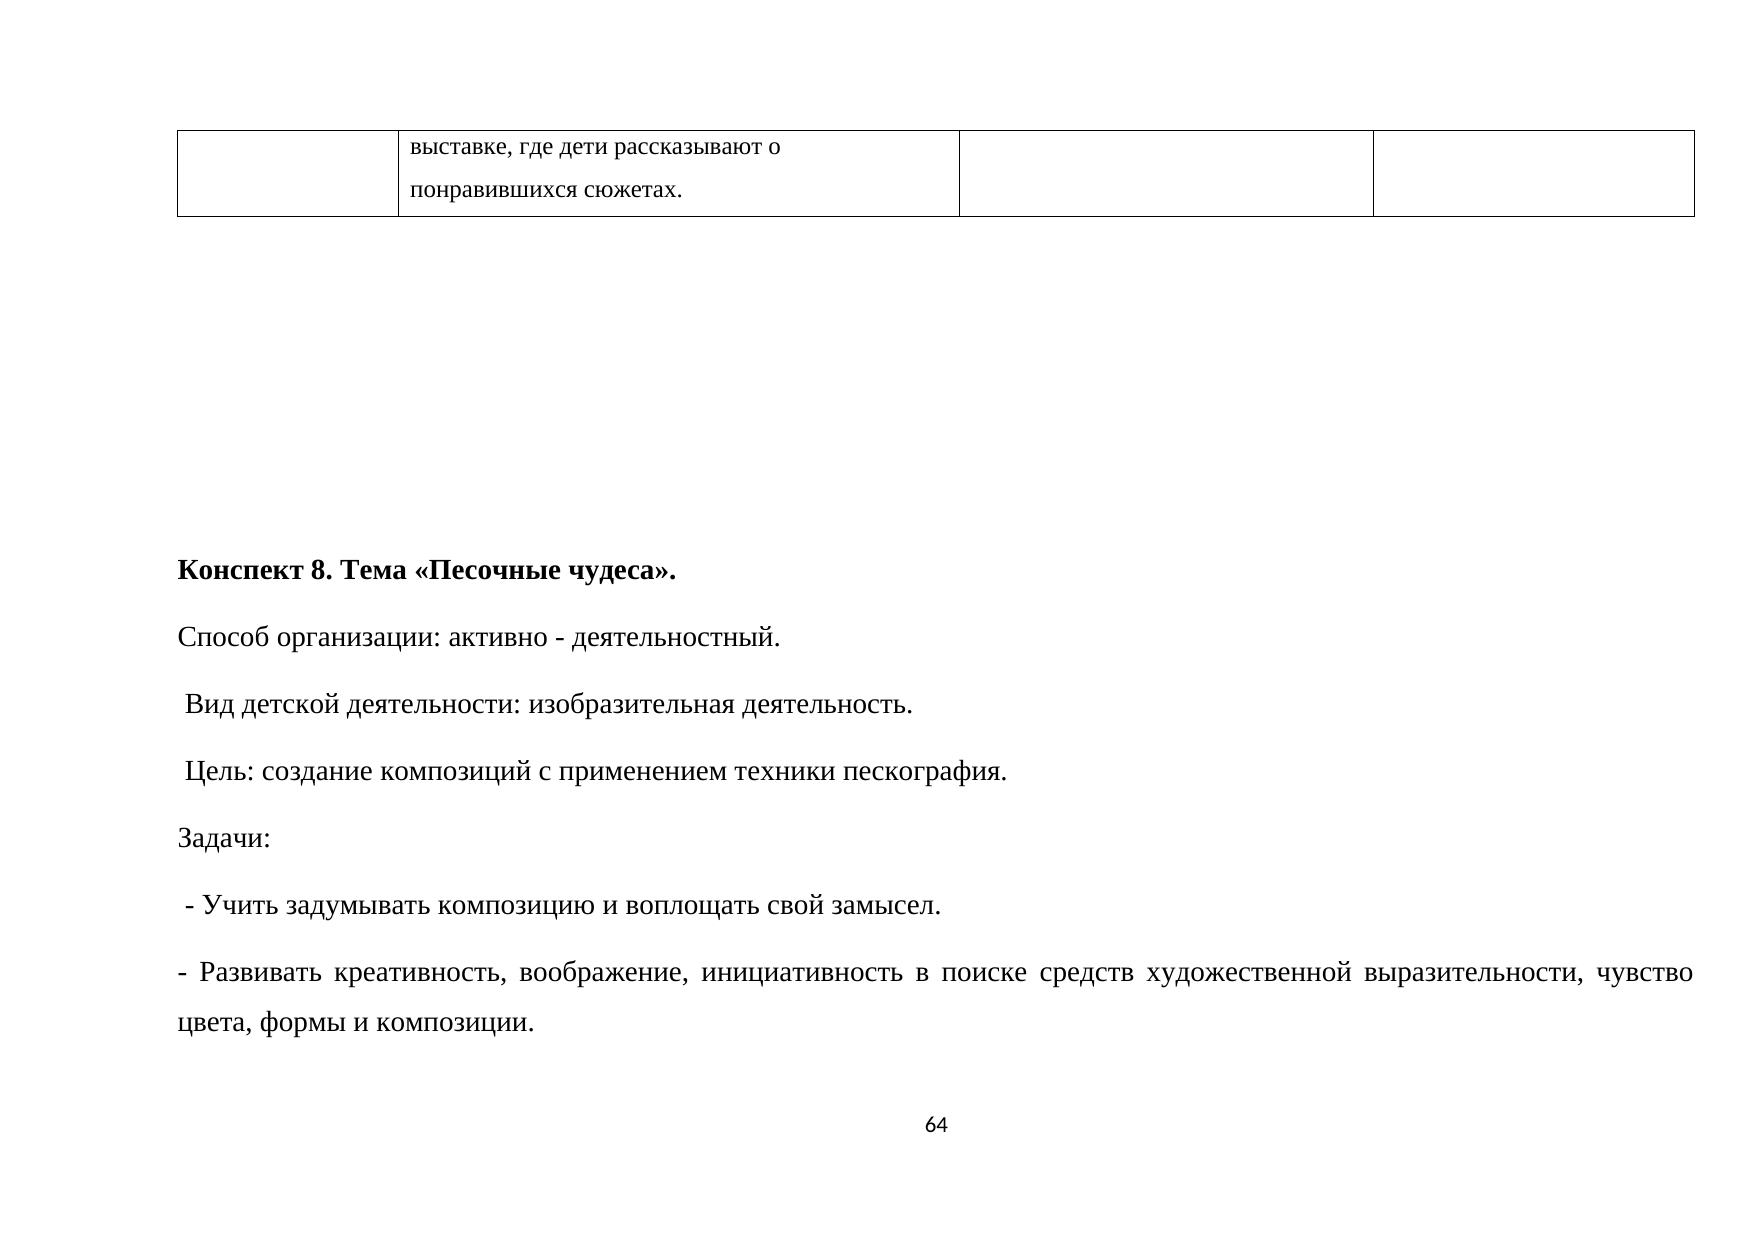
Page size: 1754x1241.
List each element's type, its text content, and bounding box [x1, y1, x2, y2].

text - Учить задумывать композицию и воплощать свой замысел. [177, 887, 1695, 920]
text Вид детской деятельности: изобразительная деятельность. [177, 686, 1695, 719]
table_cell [399, 131, 959, 216]
text Цель: создание композиций с применением техники пескография. [177, 753, 1695, 786]
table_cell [1374, 131, 1694, 216]
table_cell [960, 131, 1373, 216]
text Конспект 8. Тема «Песочные чудеса». [177, 552, 1695, 585]
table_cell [178, 131, 398, 216]
text - Развивать креативность, воображение, инициативность в поиске средств художественной выразительности, чувство цвета, формы и композиции. [177, 954, 1695, 1038]
text Задачи: [177, 820, 1695, 853]
text Способ организации: активно - деятельностный. [177, 619, 1695, 652]
